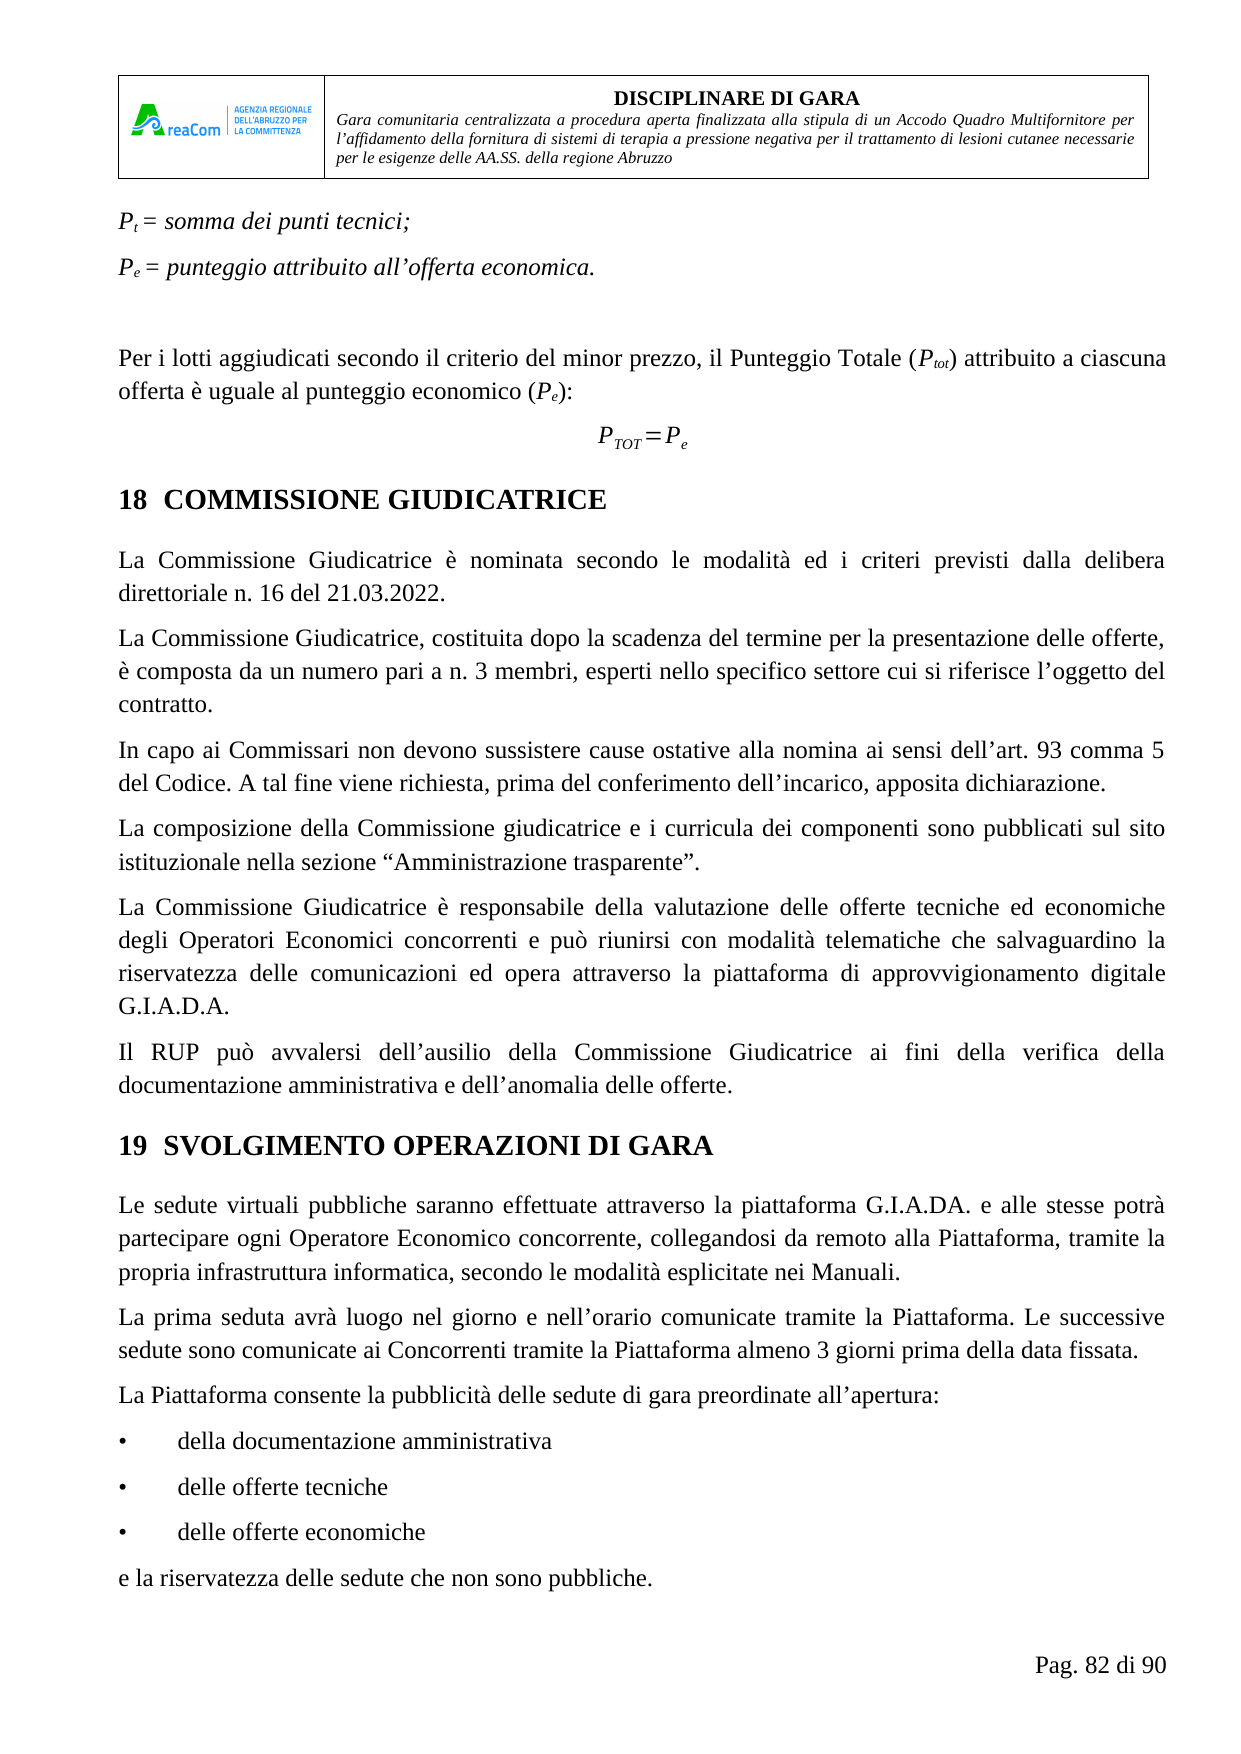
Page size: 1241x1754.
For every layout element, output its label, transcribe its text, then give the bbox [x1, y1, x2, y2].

text La Commissione Giudicatrice, costituita dopo la scadenza del termine per la presentazione delle offerte, è composta da un numero pari a n. 3 membri, esperti nello specifico settore cui si riferisce l’oggetto del contratto. [118, 623, 1167, 718]
text • delle offerte tecniche [118, 1472, 1167, 1500]
subtitle SVOLGIMENTO OPERAZIONI DI GARA [118, 1128, 1167, 1161]
text La composizione della Commissione giudicatrice e i curricula dei componenti sono pubblicati sul sito istituzionale nella sezione “Amministrazione trasparente”. [118, 813, 1167, 875]
text In capo ai Commissari non devono sussistere cause ostative alla nomina ai sensi dell’art. 93 comma 5 del Codice. A tal fine viene richiesta, prima del conferimento dell’incarico, apposita dichiarazione. [118, 735, 1167, 797]
text Per i lotti aggiudicati secondo il criterio del minor prezzo, il Punteggio Totale (Ptot) attribuito a ciascuna offerta è uguale al punteggio economico (Pe): [118, 343, 1167, 405]
text La Commissione Giudicatrice è responsabile della valutazione delle offerte tecniche ed economiche degli Operatori Economici concorrenti e può riunirsi con modalità telematiche che salvaguardino la riservatezza delle comunicazioni ed opera attraverso la piattaforma di approvvigionamento digitale G.I.A.D.A. [118, 892, 1167, 1020]
text Le sedute virtuali pubbliche saranno effettuate attraverso la piattaforma G.I.A.DA. e alle stesse potrà partecipare ogni Operatore Economico concorrente, collegandosi da remoto alla Piattaforma, tramite la propria infrastruttura informatica, secondo le modalità esplicitate nei Manuali. [118, 1191, 1167, 1285]
text e la riservatezza delle sedute che non sono pubbliche. [118, 1563, 1167, 1591]
text Pt = somma dei punti tecnici; [118, 206, 1167, 235]
text Il RUP può avvalersi dell’ausilio della Commissione Giudicatrice ai fini della verifica della documentazione amministrativa e dell’anomalia delle offerte. [118, 1037, 1167, 1098]
text La Piattaforma consente la pubblicità delle sedute di gara preordinate all’apertura: [118, 1381, 1167, 1409]
picture [129, 102, 314, 138]
text Pe = punteggio attribuito all’offerta economica. [118, 252, 1167, 281]
subtitle COMMISSIONE GIUDICATRICE [118, 482, 1167, 516]
text • della documentazione amministrativa [118, 1426, 1167, 1455]
text • delle offerte economiche [118, 1517, 1167, 1546]
text La Commissione Giudicatrice è nominata secondo le modalità ed i criteri previsti dalla delibera direttoriale n. 16 del 21.03.2022. [118, 545, 1167, 607]
text La prima seduta avrà luogo nel giorno e nell’orario comunicate tramite la Piattaforma. Le successive sedute sono comunicate ai Concorrenti tramite la Piattaforma almeno 3 giorni prima della data fissata. [118, 1302, 1167, 1364]
